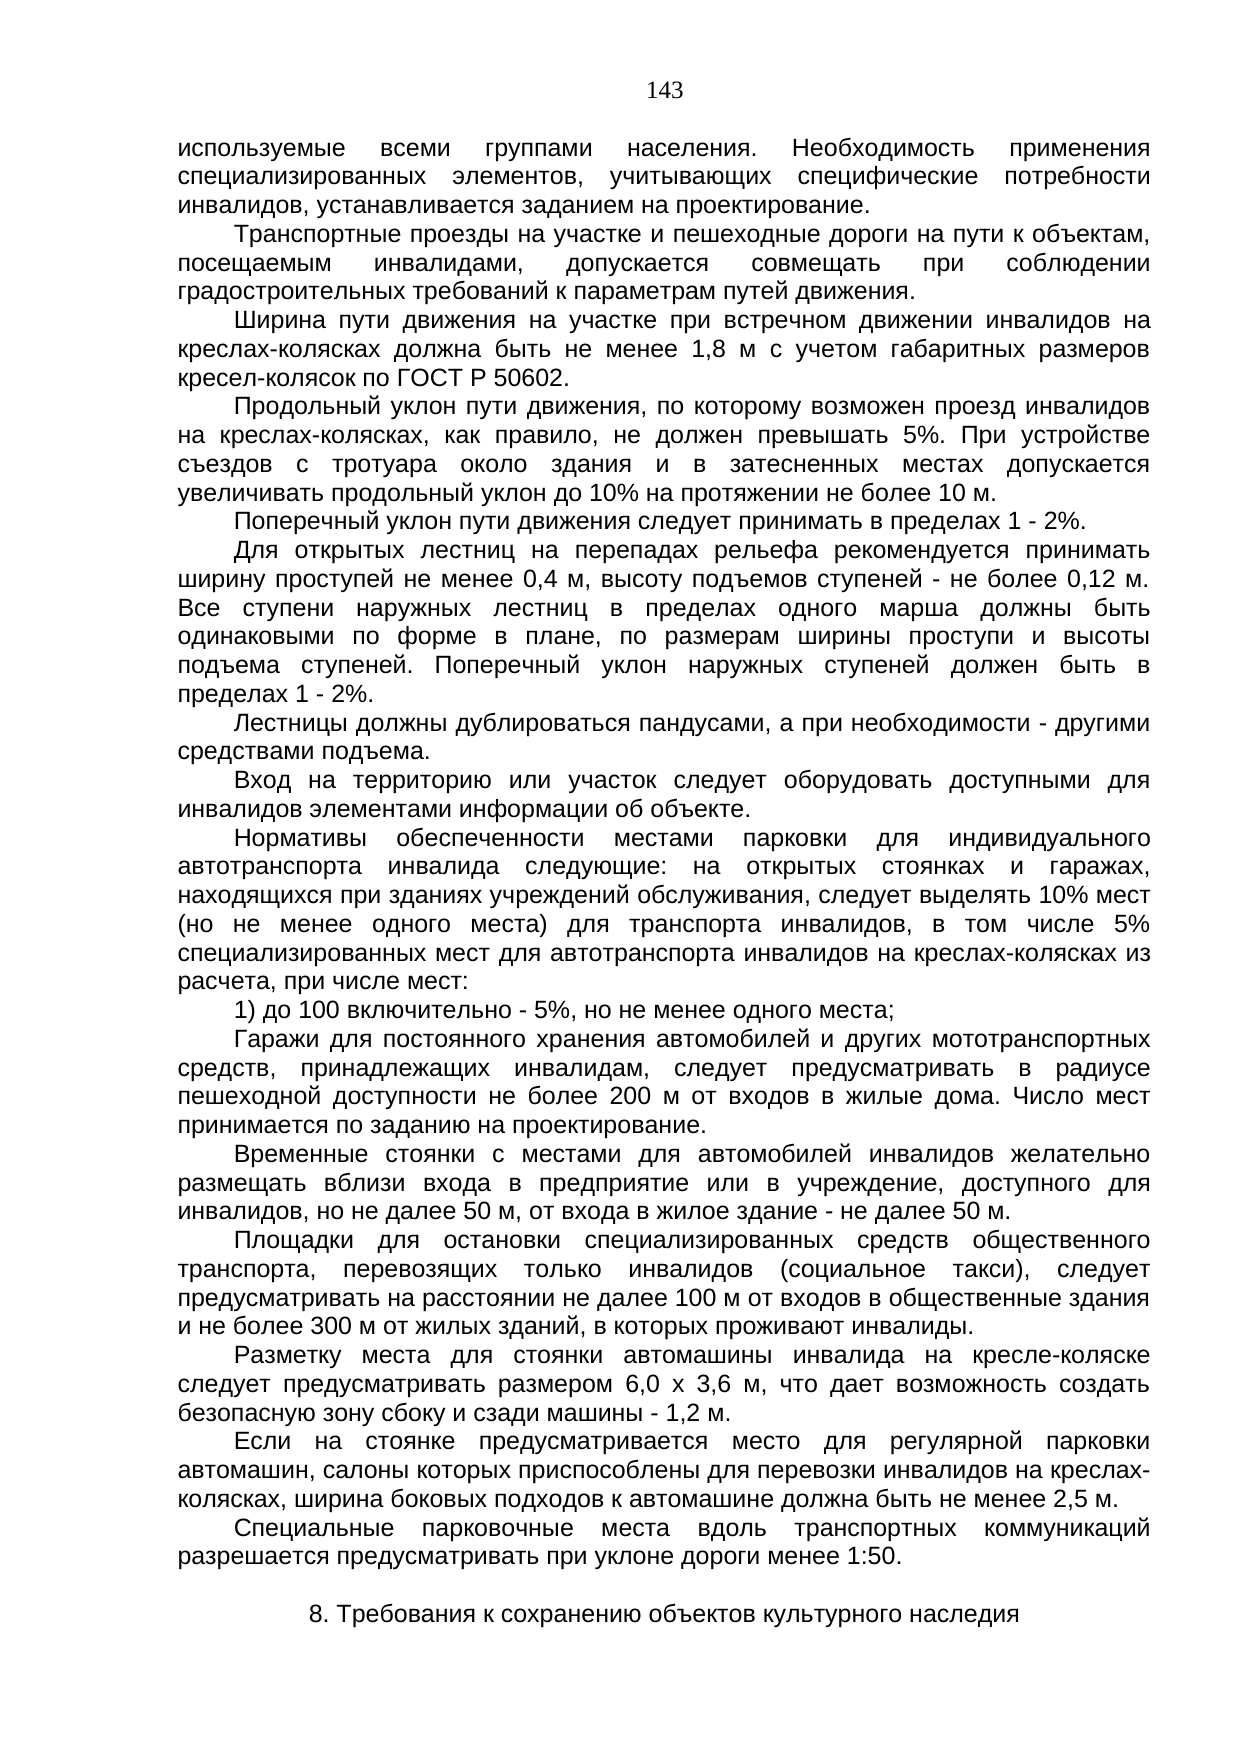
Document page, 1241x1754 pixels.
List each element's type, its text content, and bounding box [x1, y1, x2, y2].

text Временные стоянки с местами для автомобилей инвалидов желательно размещать вблизи входа в предприятие или в учреждение, доступного для инвалидов, но не далее 50 м, от входа в жилое здание - не далее 50 м. [177, 1139, 1152, 1225]
text Специальные парковочные места вдоль транспортных коммуникаций разрешается предусматривать при уклоне дороги менее 1:50. [177, 1512, 1152, 1570]
text 8. Требования к сохранению объектов культурного наследия [177, 1599, 1152, 1627]
text Разметку места для стоянки автомашины инвалида на кресле-коляске следует предусматривать размером 6,0 x 3,6 м, что дает возможность создать безопасную зону сбоку и сзади машины - 1,2 м. [177, 1340, 1152, 1426]
text Лестницы должны дублироваться пандусами, а при необходимости - другими средствами подъема. [177, 707, 1152, 765]
text Ширина пути движения на участке при встречном движении инвалидов на креслах-колясках должна быть не менее 1,8 м с учетом габаритных размеров кресел-колясок по ГОСТ Р 50602. [177, 305, 1152, 391]
text Транспортные проезды на участке и пешеходные дороги на пути к объектам, посещаемым инвалидами, допускается совмещать при соблюдении градостроительных требований к параметрам путей движения. [177, 219, 1152, 305]
text Если на стоянке предусматривается место для регулярной парковки автомашин, салоны которых приспособлены для перевозки инвалидов на креслах-колясках, ширина боковых подходов к автомашине должна быть не менее 2,5 м. [177, 1426, 1152, 1512]
text Вход на территорию или участок следует оборудовать доступными для инвалидов элементами информации об объекте. [177, 765, 1152, 822]
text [177, 132, 1152, 219]
text Продольный уклон пути движения, по которому возможен проезд инвалидов на креслах-колясках, как правило, не должен превышать 5%. При устройстве съездов с тротуара около здания и в затесненных местах допускается увеличивать продольный уклон до 10% на протяжении не более 10 м. [177, 391, 1152, 506]
text Для открытых лестниц на перепадах рельефа рекомендуется принимать ширину проступей не менее 0,4 м, высоту подъемов ступеней - не более 0,12 м. Все ступени наружных лестниц в пределах одного марша должны быть одинаковыми по форме в плане, по размерам ширины проступи и высоты подъема ступеней. Поперечный уклон наружных ступеней должен быть в пределах 1 - 2%. [177, 535, 1152, 707]
text Гаражи для постоянного хранения автомобилей и других мототранспортных средств, принадлежащих инвалидам, следует предусматривать в радиусе пешеходной доступности не более 200 м от входов в жилые дома. Число мест принимается по заданию на проектирование. [177, 1024, 1152, 1139]
text Нормативы обеспеченности местами парковки для индивидуального автотранспорта инвалида следующие: на открытых стоянках и гаражах, находящихся при зданиях учреждений обслуживания, следует выделять 10% мест (но не менее одного места) для транспорта инвалидов, в том числе 5% специализированных мест для автотранспорта инвалидов на креслах-колясках из расчета, при числе мест: [177, 822, 1152, 995]
text 1) до 100 включительно - 5%, но не менее одного места; [177, 995, 1152, 1024]
text Поперечный уклон пути движения следует принимать в пределах 1 - 2%. [177, 506, 1152, 535]
text Площадки для остановки специализированных средств общественного транспорта, перевозящих только инвалидов (социальное такси), следует предусматривать на расстоянии не далее 100 м от входов в общественные здания и не более 300 м от жилых зданий, в которых проживают инвалиды. [177, 1225, 1152, 1340]
